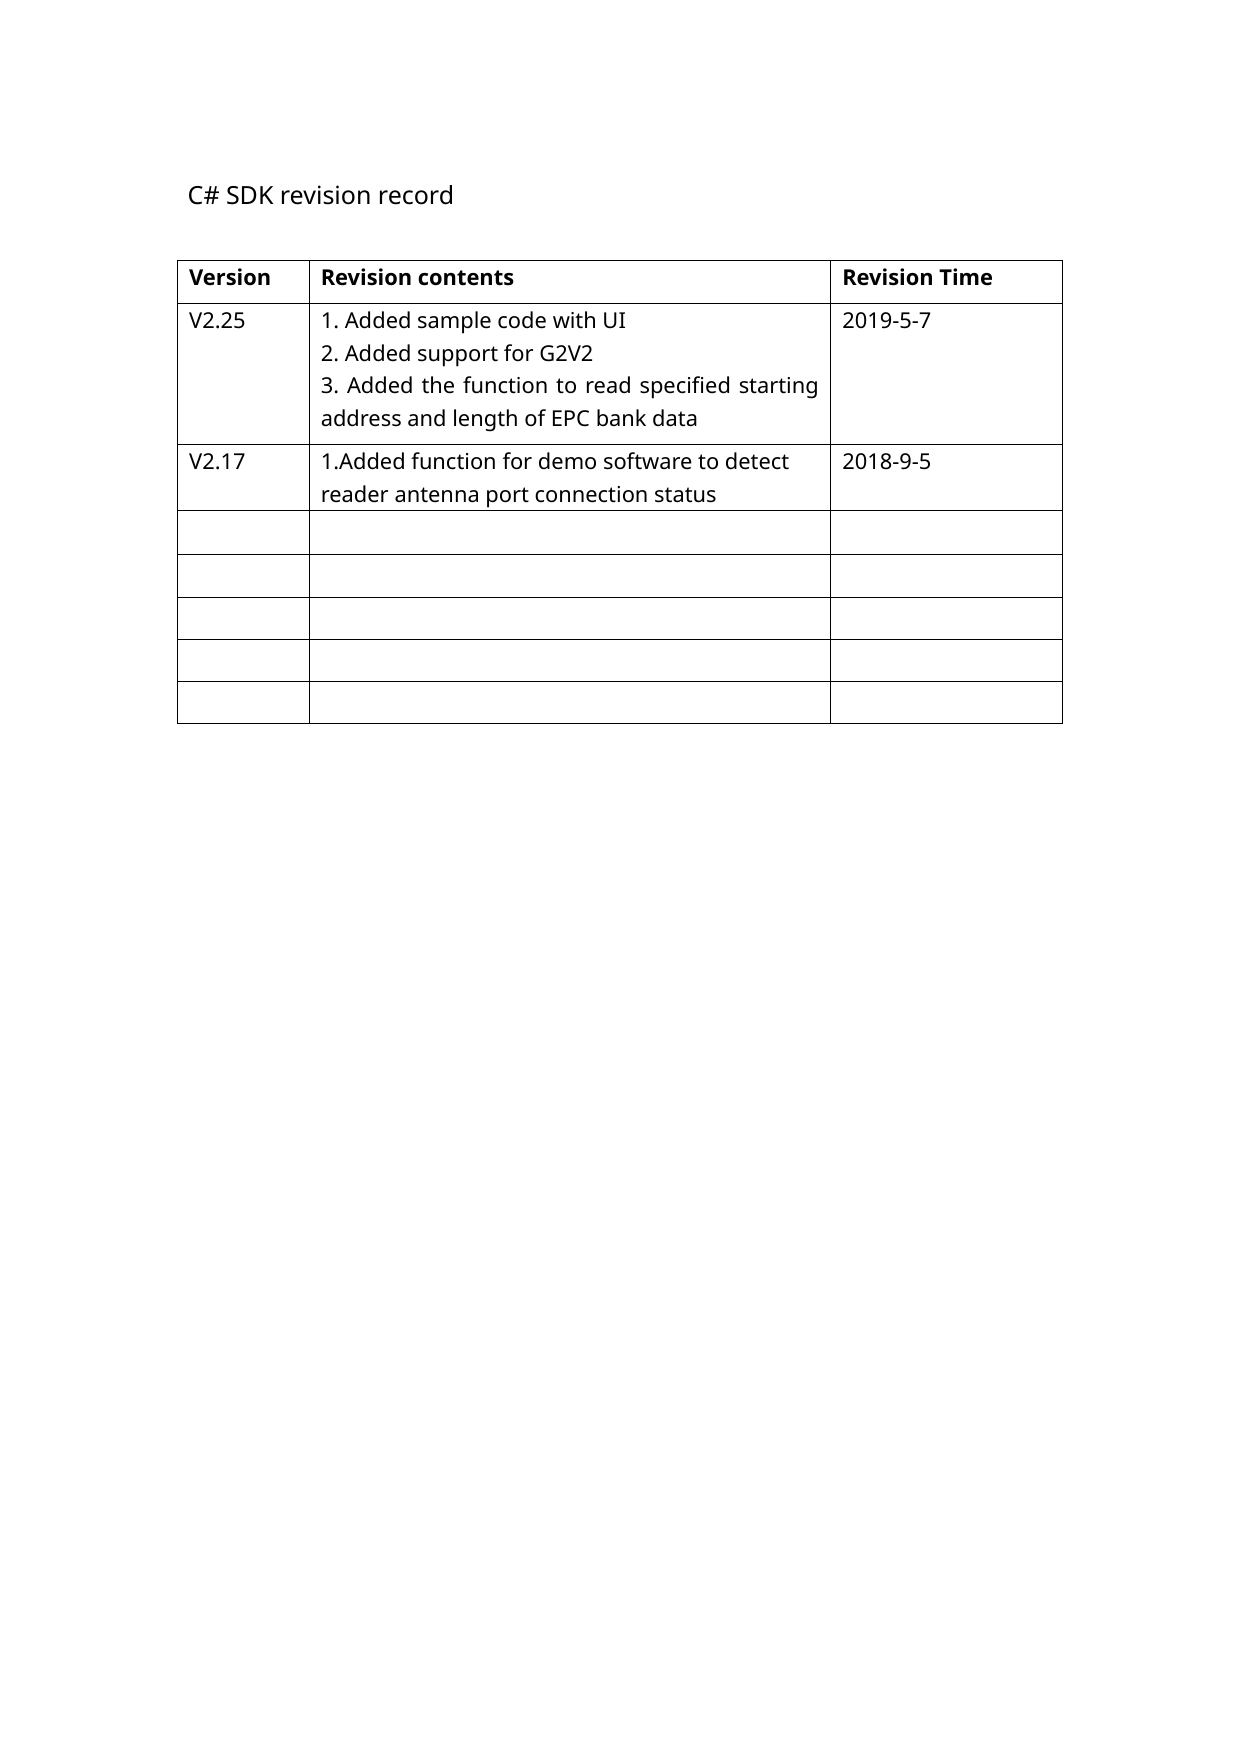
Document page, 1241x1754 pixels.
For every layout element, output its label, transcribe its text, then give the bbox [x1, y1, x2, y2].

table_cell 1.Added function for demo software to detect reader antenna port connection status [310, 445, 830, 510]
table_cell [310, 555, 830, 597]
table_header Revision Time [831, 261, 1062, 303]
table_cell [310, 598, 830, 639]
table_cell [310, 640, 830, 681]
table_cell [178, 511, 309, 554]
table_cell 2019-5-7 [831, 304, 1062, 444]
table_cell [178, 682, 309, 723]
table_cell [310, 682, 830, 723]
table_header Revision contents [310, 261, 830, 303]
table_cell [831, 511, 1062, 554]
table_cell V2.17 [178, 445, 309, 510]
table_cell 2018-9-5 [831, 445, 1062, 510]
table_cell [831, 598, 1062, 639]
table_cell 1. Added sample code with UI 2. Added support for G2V2 3. Added the function to read specified starting address and length of EPC bank data [310, 304, 830, 444]
table_cell V2.25 [178, 304, 309, 444]
table_cell [831, 640, 1062, 681]
table_cell [310, 511, 830, 554]
text C# SDK revision record [187, 162, 1053, 227]
table_cell [831, 682, 1062, 723]
table_cell [178, 555, 309, 597]
table_header Version [178, 261, 309, 303]
table_cell [178, 598, 309, 639]
table_cell [178, 640, 309, 681]
table_cell [831, 555, 1062, 597]
